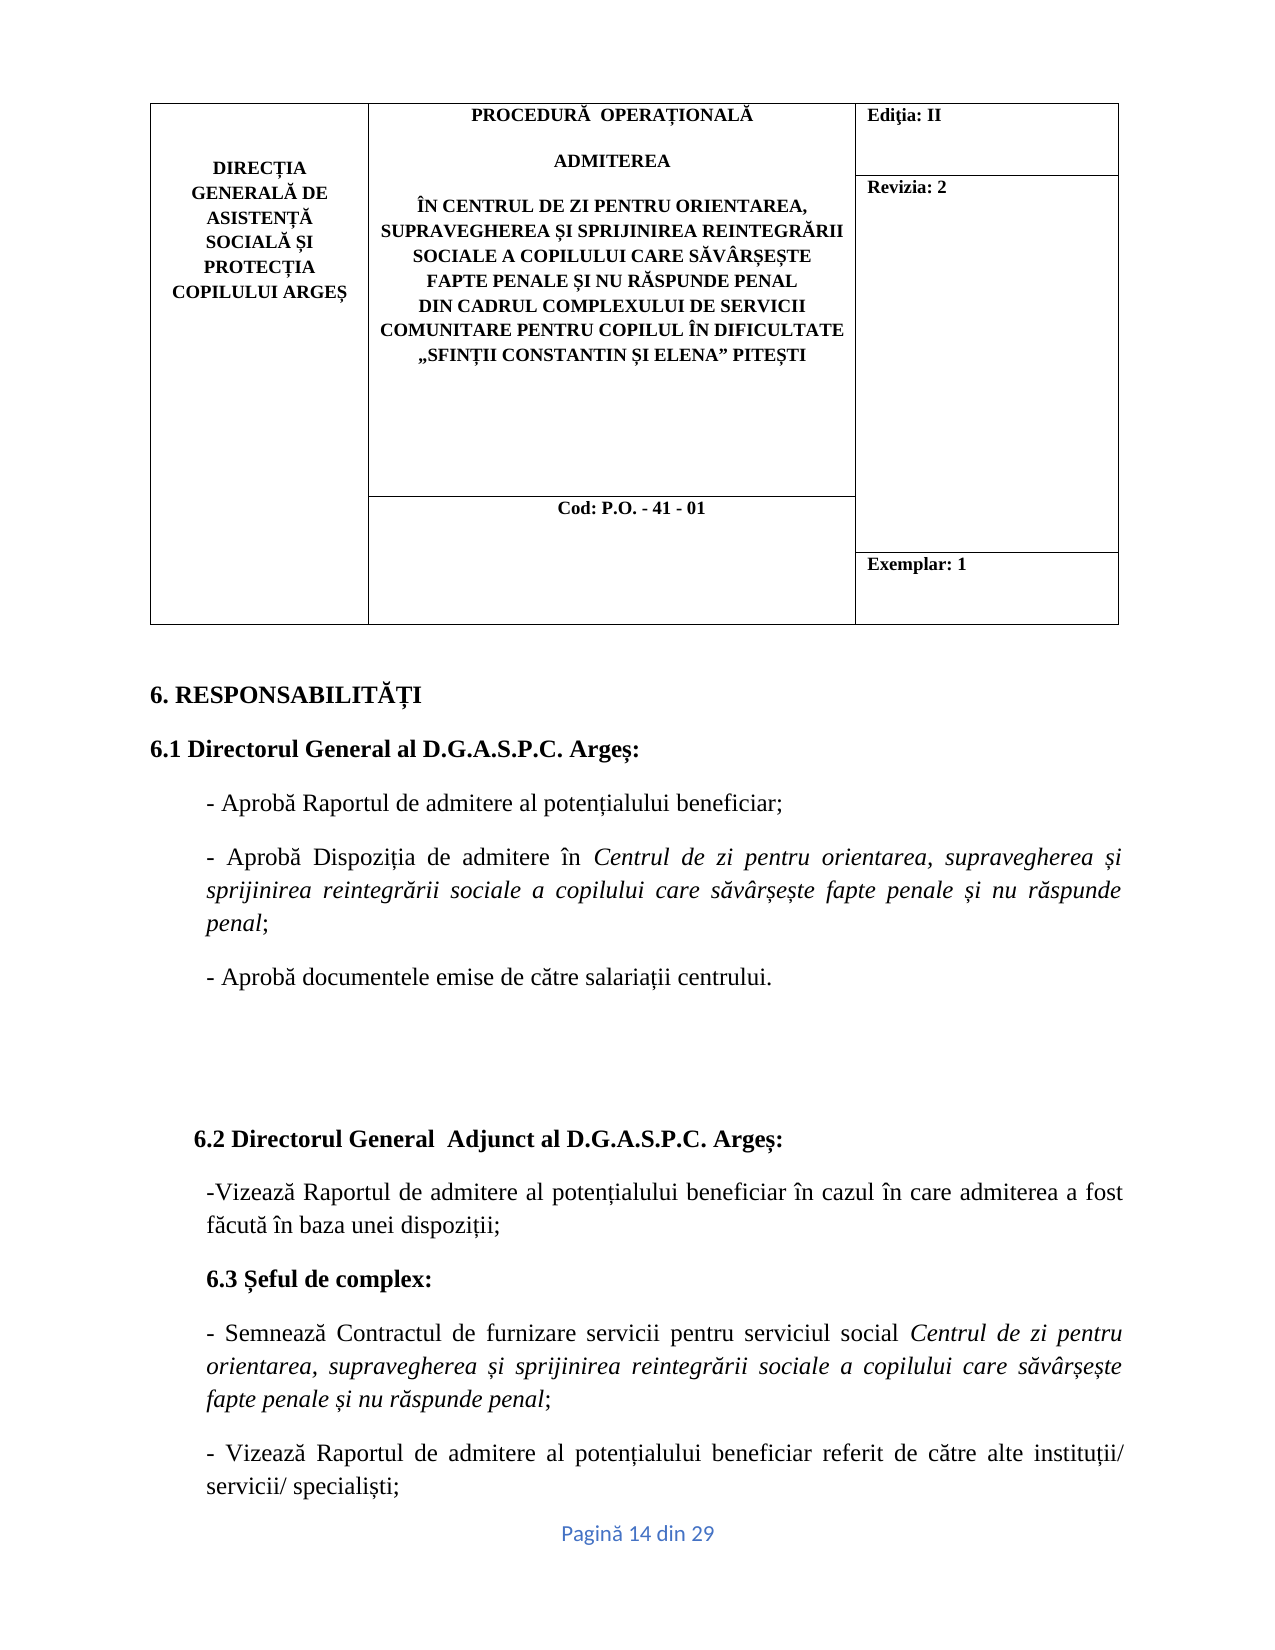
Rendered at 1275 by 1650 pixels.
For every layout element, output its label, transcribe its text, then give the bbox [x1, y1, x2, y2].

text - Aprobă Raportul de admitere al potențialului beneficiar; [206, 788, 1125, 817]
text 6.3 Șeful de complex: [206, 1264, 1125, 1293]
text 6. RESPONSABILITĂȚI [150, 681, 1125, 709]
text - Semnează Contractul de furnizare servicii pentru serviciul social Centrul de zi pentru orientarea, supravegherea și sprijinirea reintegrării sociale a copilului care săvârșește fapte penale și nu răspunde penal; [206, 1318, 1125, 1413]
text - Vizează Raportul de admitere al potențialului beneficiar referit de către alte instituții/ servicii/ specialiști; [206, 1438, 1125, 1500]
text 6.1 Directorul General al D.G.A.S.P.C. Argeș: [150, 734, 1125, 763]
text 6.2 Directorul General Adjunct al D.G.A.S.P.C. Argeș: [150, 1124, 1125, 1152]
text - Aprobă Dispoziția de admitere în Centrul de zi pentru orientarea, supravegherea și sprijinirea reintegrării sociale a copilului care săvârșește fapte penale și nu răspunde penal; [206, 842, 1125, 937]
text -Vizează Raportul de admitere al potențialului beneficiar în cazul în care admiterea a fost făcută în baza unei dispoziții; [206, 1177, 1125, 1239]
text - Aprobă documentele emise de către salariații centrului. [206, 962, 1125, 991]
